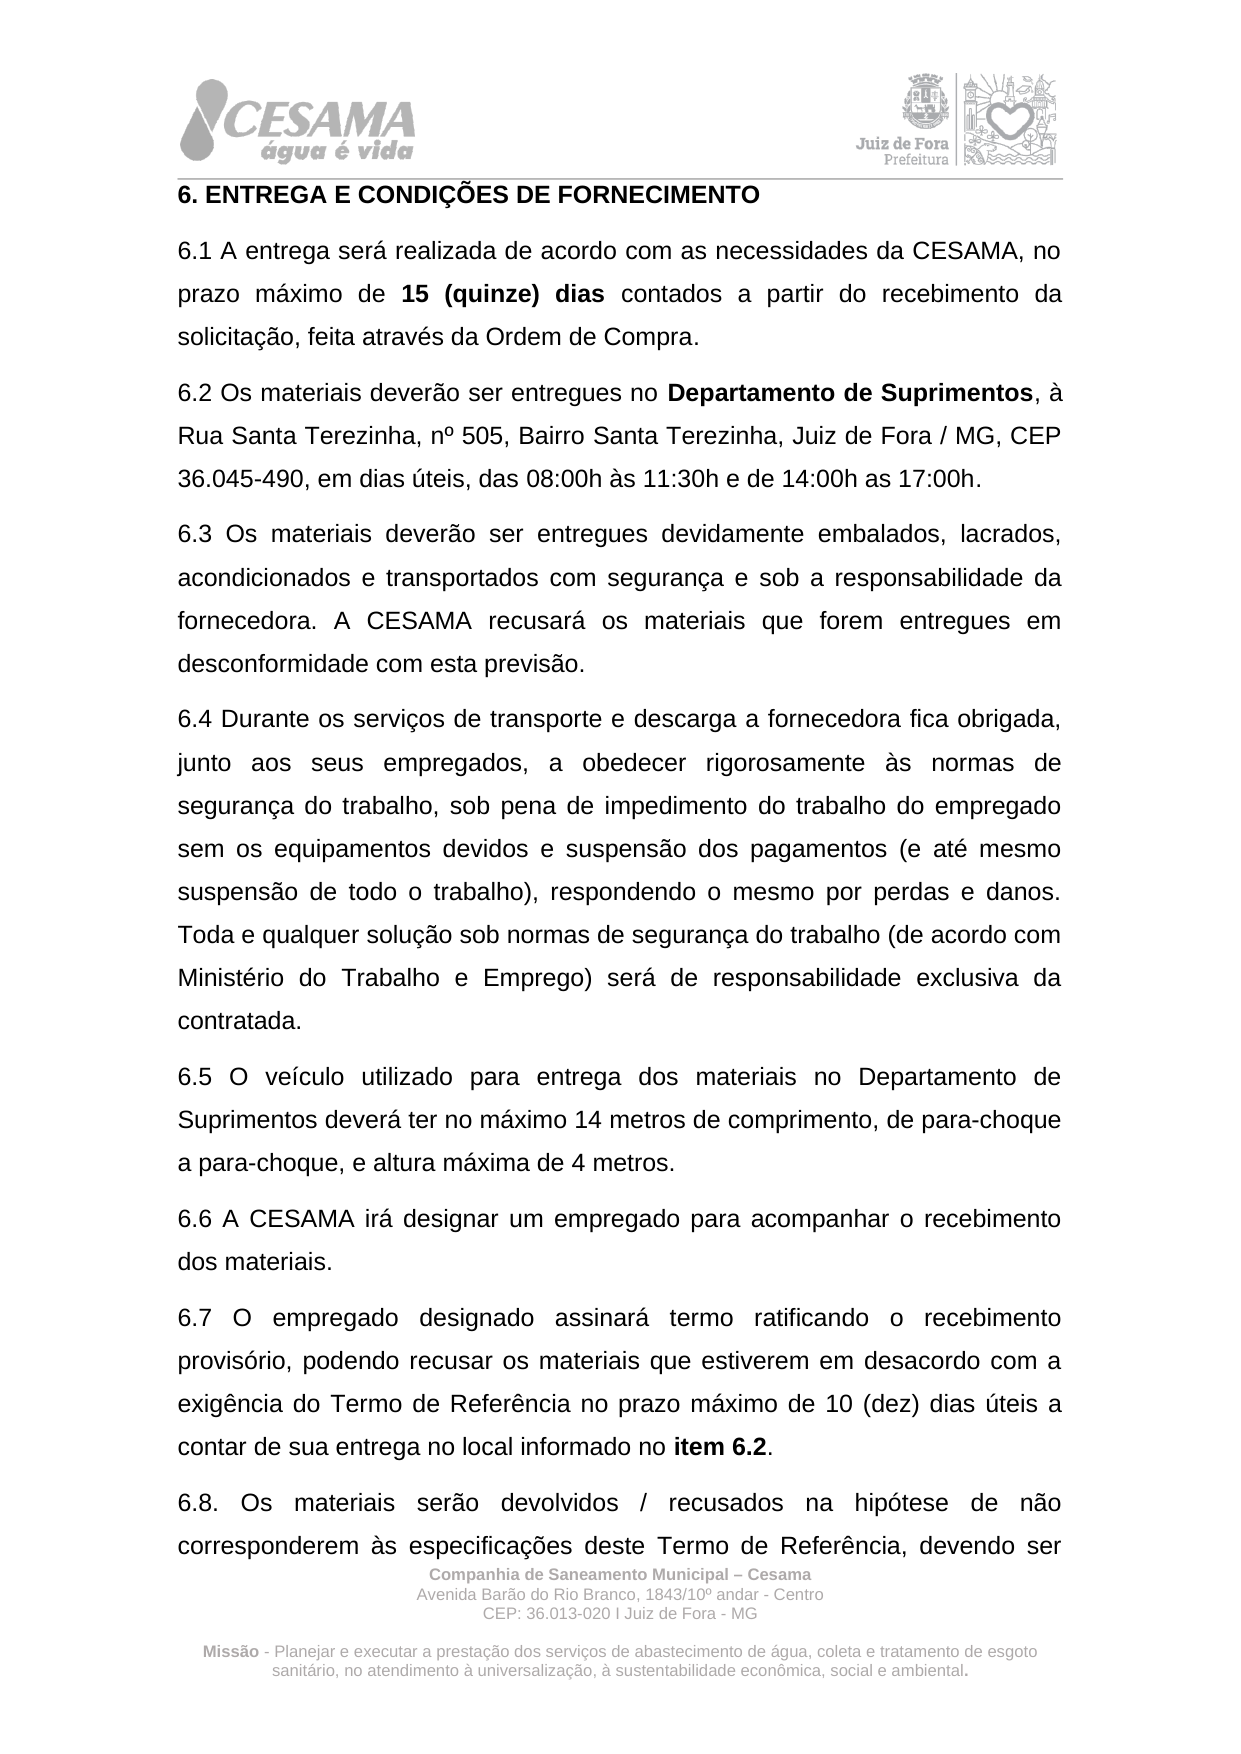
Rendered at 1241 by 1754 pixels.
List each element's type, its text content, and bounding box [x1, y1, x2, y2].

text 6.7 O empregado designado assinará termo ratificando o recebimento provisório, podendo recusar os materiais que estiverem em desacordo com a exigência do Termo de Referência no prazo máximo de 10 (dez) dias úteis a contar de sua entrega no local informado no item 6.2. [177, 1302, 1063, 1461]
text 6.4 Durante os serviços de transporte e descarga a fornecedora fica obrigada, junto aos seus empregados, a obedecer rigorosamente às normas de segurança do trabalho, sob pena de impedimento do trabalho do empregado sem os equipamentos devidos e suspensão dos pagamentos (e até mesmo suspensão de todo o trabalho), respondendo o mesmo por perdas e danos. Toda e qualquer solução sob normas de segurança do trabalho (de acordo com Ministério do Trabalho e Emprego) será de responsabilidade exclusiva da contratada. [177, 704, 1063, 1035]
text 6.3 Os materiais deverão ser entregues devidamente embalados, lacrados, acondicionados e transportados com segurança e sob a responsabilidade da fornecedora. A CESAMA recusará os materiais que forem entregues em desconformidade com esta previsão. [177, 519, 1063, 677]
text 6.1 A entrega será realizada de acordo com as necessidades da CESAMA, no prazo máximo de 15 (quinze) dias contados a partir do recebimento da solicitação, feita através da Ordem de Compra. [177, 236, 1063, 351]
text 6.6 A CESAMA irá designar um empregado para acompanhar o recebimento dos materiais. [177, 1204, 1063, 1276]
text 6.2 Os materiais deverão ser entregues no Departamento de Suprimentos, à Rua Santa Terezinha, nº 505, Bairro Santa Terezinha, Juiz de Fora / MG, CEP 36.045-490, em dias úteis, das 08:00h às 11:30h e de 14:00h as 17:00h. [177, 377, 1063, 492]
picture [177, 73, 1064, 180]
text 6. ENTREGA E CONDIÇÕES DE FORNECIMENTO [177, 180, 1063, 209]
text 6.5 O veículo utilizado para entrega dos materiais no Departamento de Suprimentos deverá ter no máximo 14 metros de comprimento, de para-choque a para-choque, e altura máxima de 4 metros. [177, 1062, 1063, 1177]
